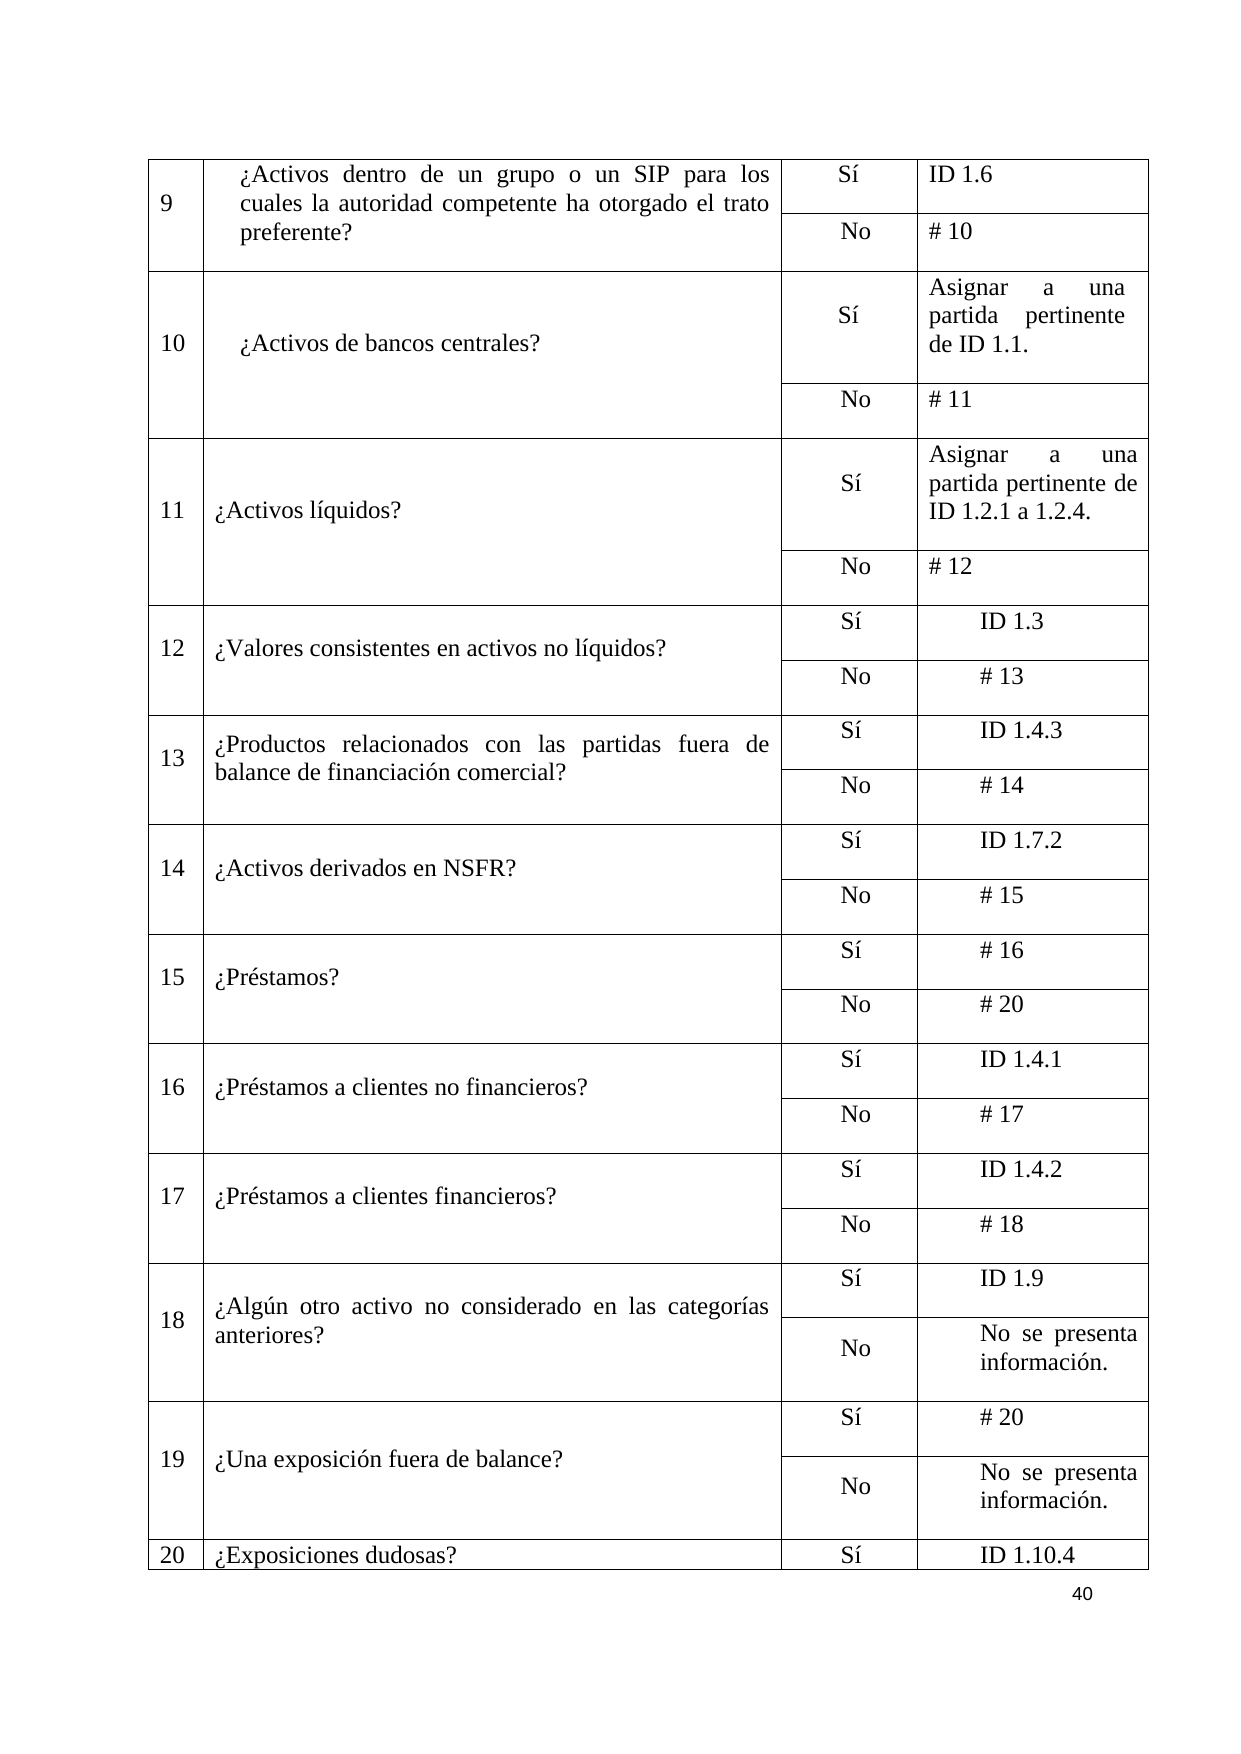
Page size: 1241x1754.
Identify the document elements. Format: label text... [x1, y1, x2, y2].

table_cell Sí [782, 716, 917, 769]
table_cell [204, 1540, 781, 1569]
table_cell No [782, 880, 917, 934]
table_cell Sí [782, 1154, 917, 1208]
table_cell ¿Activos dentro de un grupo o un SIP para los cuales la autoridad competente ha otorgado el trato preferente? [204, 160, 781, 271]
table_cell No [782, 770, 917, 824]
table_cell # 16 [918, 935, 1148, 988]
table_cell No [782, 1318, 917, 1401]
table_cell ¿Productos relacionados con las partidas fuera de balance de financiación comercial? [204, 716, 781, 824]
table_cell No [782, 384, 917, 438]
table_cell Sí [782, 439, 917, 550]
table_cell 17 [149, 1154, 203, 1262]
table_cell No [782, 1457, 917, 1539]
table_cell Sí [782, 1402, 917, 1456]
table_cell ID 1.6 [918, 160, 1148, 213]
table_cell # 10 [918, 214, 1148, 271]
table_cell ¿Valores consistentes en activos no líquidos? [204, 606, 781, 714]
table_cell 16 [149, 1044, 203, 1153]
table_cell # 14 [918, 770, 1148, 824]
table_cell Sí [782, 272, 917, 383]
table_cell # 11 [918, 384, 1148, 438]
table_cell ID 1.10.4 [918, 1540, 1148, 1569]
table_cell No [782, 551, 917, 605]
table_cell Asignar a una partida pertinente de ID 1.1. [918, 272, 1148, 383]
table_cell ID 1.4.1 [918, 1044, 1148, 1098]
table_cell ¿Activos de bancos centrales? [204, 272, 781, 438]
table_cell ID 1.3 [918, 606, 1148, 660]
table_cell 15 [149, 935, 203, 1043]
table_cell # 15 [918, 880, 1148, 934]
table_cell 20 [149, 1540, 203, 1569]
table_cell Sí [782, 825, 917, 879]
table_cell Sí [782, 935, 917, 988]
table_cell 10 [149, 272, 203, 438]
table_cell ¿Activos derivados en NSFR? [204, 825, 781, 934]
table_cell 18 [149, 1264, 203, 1401]
table_cell 19 [149, 1402, 203, 1539]
table_cell # 13 [918, 661, 1148, 714]
table_cell ID 1.4.2 [918, 1154, 1148, 1208]
table_cell No [782, 990, 917, 1043]
table_cell ¿Préstamos? [204, 935, 781, 1043]
table_cell No [782, 214, 917, 271]
table_cell # 12 [918, 551, 1148, 605]
table_cell 11 [149, 439, 203, 605]
table_cell Sí [782, 1044, 917, 1098]
table_cell 12 [149, 606, 203, 714]
table_cell ¿Algún otro activo no considerado en las categorías anteriores? [204, 1264, 781, 1401]
table_cell # 18 [918, 1209, 1148, 1262]
table_cell ¿Una exposición fuera de balance? [204, 1402, 781, 1539]
table_cell ID 1.9 [918, 1264, 1148, 1317]
table_cell Sí [782, 606, 917, 660]
table_cell # 17 [918, 1099, 1148, 1153]
table_cell No se presenta información. [918, 1457, 1148, 1539]
table_cell 14 [149, 825, 203, 934]
table_cell Asignar a una partida pertinente de ID 1.2.1 a 1.2.4. [918, 439, 1148, 550]
table_cell Sí [782, 1264, 917, 1317]
table_cell Sí [782, 160, 917, 213]
table_cell # 20 [918, 990, 1148, 1043]
table_cell ¿Préstamos a clientes no financieros? [204, 1044, 781, 1153]
table_cell ID 1.4.3 [918, 716, 1148, 769]
table_cell Sí [782, 1540, 917, 1569]
table_cell ID 1.7.2 [918, 825, 1148, 879]
table_cell # 20 [918, 1402, 1148, 1456]
table_cell No [782, 1099, 917, 1153]
table_cell 13 [149, 716, 203, 824]
table_cell ¿Activos líquidos? [204, 439, 781, 605]
table_cell No [782, 1209, 917, 1262]
table_cell No se presenta información. [918, 1318, 1148, 1401]
table_cell ¿Préstamos a clientes financieros? [204, 1154, 781, 1262]
table_cell 9 [149, 160, 203, 271]
table_cell No [782, 661, 917, 714]
